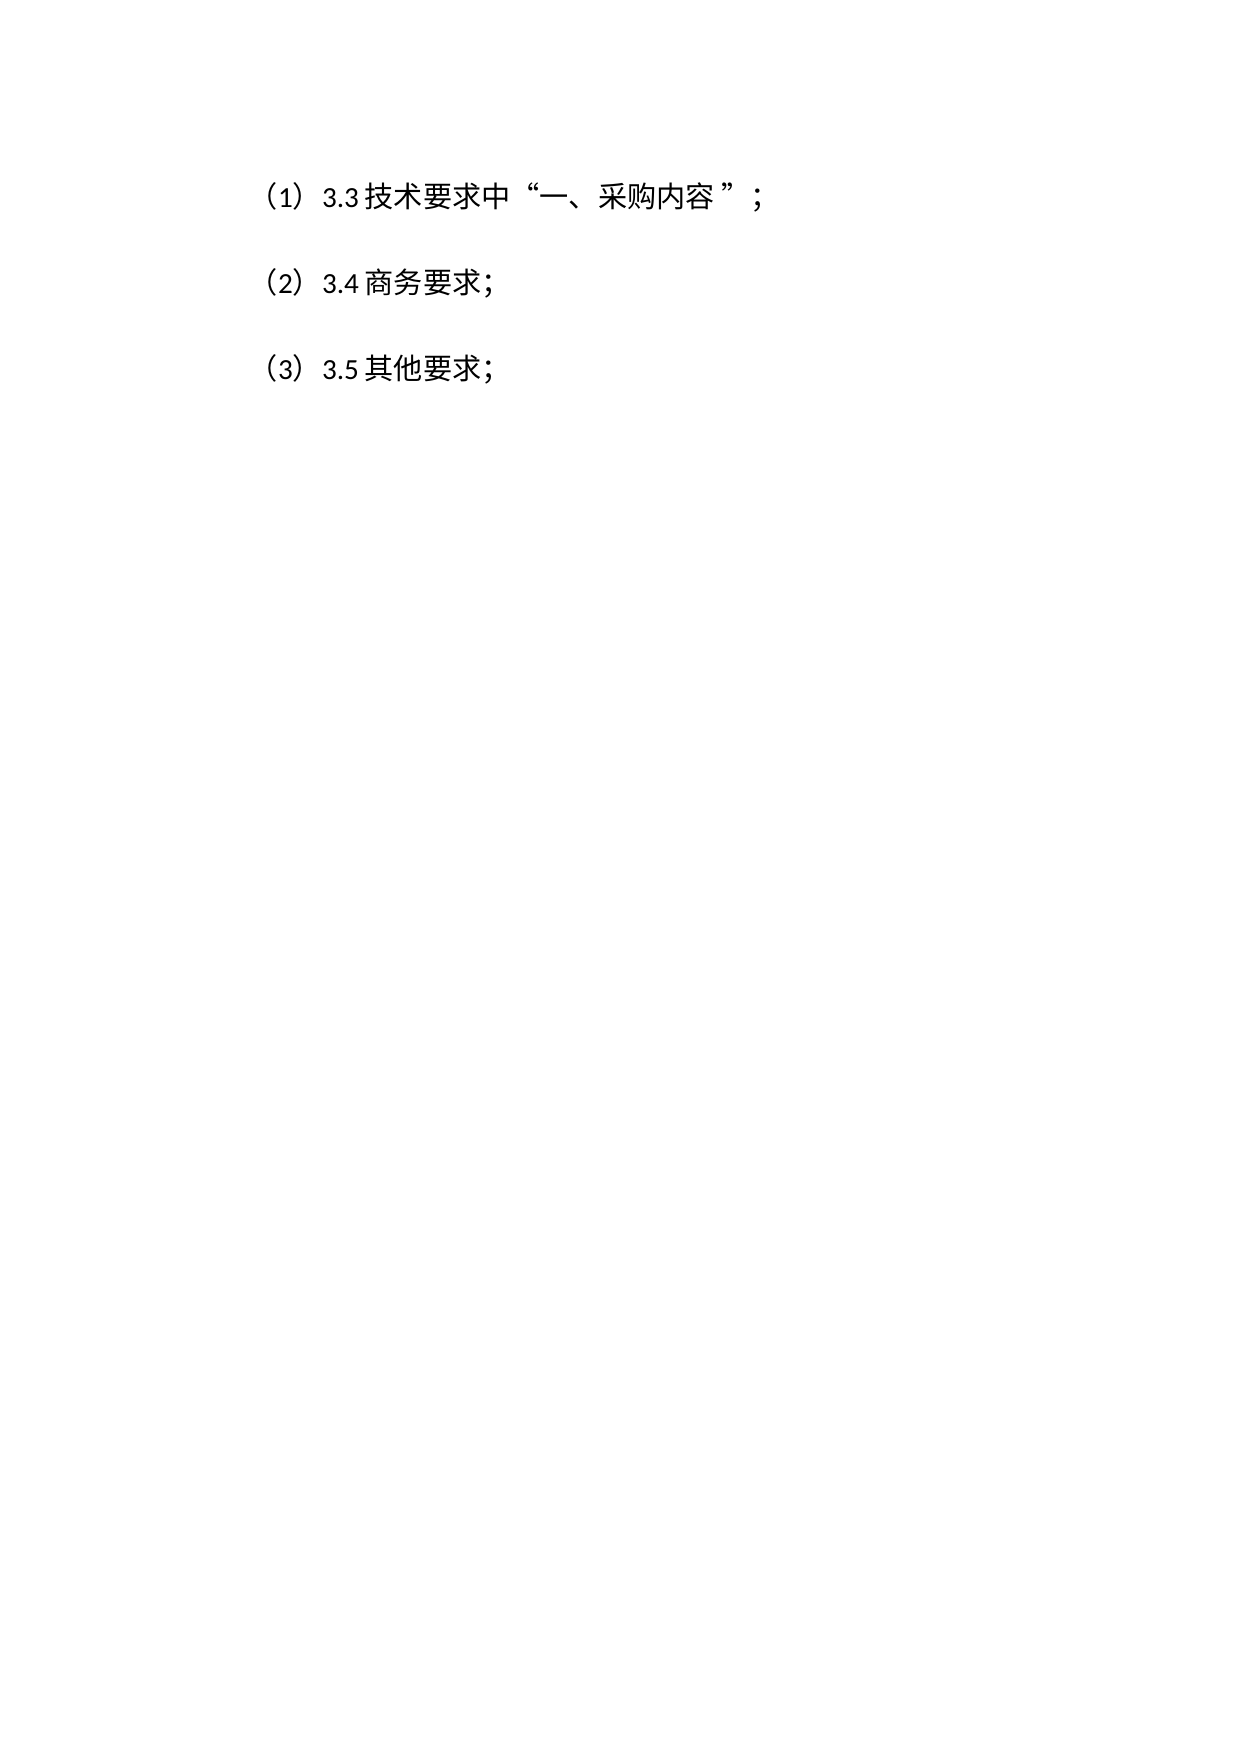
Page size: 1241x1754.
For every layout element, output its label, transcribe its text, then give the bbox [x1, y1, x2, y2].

text （3）3.5其他要求； [249, 334, 1053, 399]
text （1）3.3技术要求中“一、采购内容 ”； [249, 162, 1053, 227]
text （2）3.4商务要求； [249, 248, 1053, 313]
